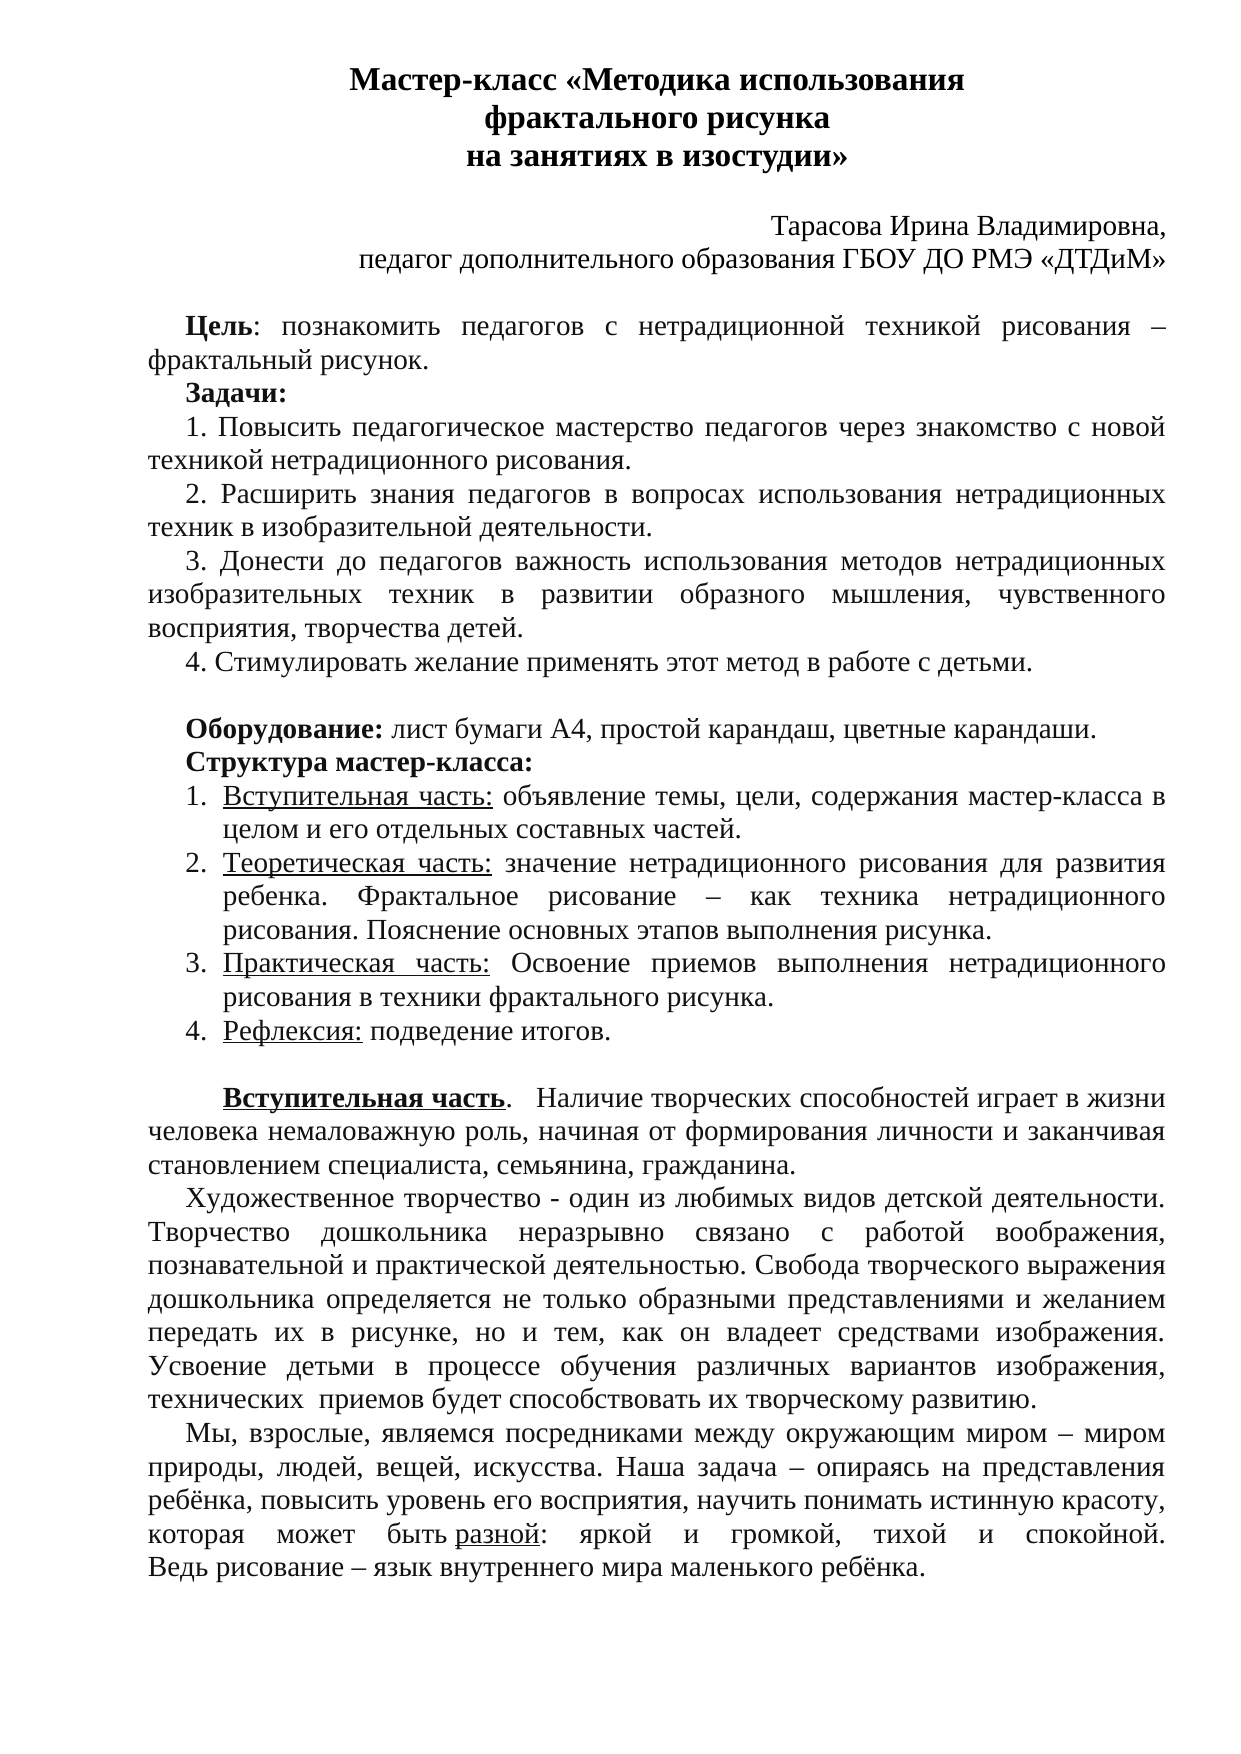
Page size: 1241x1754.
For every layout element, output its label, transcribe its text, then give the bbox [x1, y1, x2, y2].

text 1. Повысить педагогическое мастерство педагогов через знакомство с новой техникой нетрадиционного рисования. [148, 409, 1167, 476]
text Структура мастер-класса: [148, 744, 1167, 778]
list Практическая часть: Освоение приемов выполнения нетрадиционного рисования в техники фрактального рисунка. [185, 946, 1167, 1013]
text 3. Донести до педагогов важность использования методов нетрадиционных изобразительных техник в развитии образного мышления, чувственного восприятия, творчества детей. [148, 543, 1167, 644]
list Рефлексия: подведение итогов. [185, 1013, 1167, 1046]
text Вступительная часть. Наличие творческих способностей играет в жизни человека немаловажную роль, начиная от формирования личности и заканчивая становлением специалиста, семьянина, гражданина. [148, 1080, 1167, 1180]
text Мастер-класс «Методика использования [148, 59, 1167, 97]
list Теоретическая часть: значение нетрадиционного рисования для развития ребенка. Фрактальное рисование – как техника нетрадиционного рисования. Пояснение основных этапов выполнения рисунка. [185, 845, 1167, 946]
text Тарасова Ирина Владимировна, педагог дополнительного образования ГБОУ ДО РМЭ «ДТДиМ» [148, 208, 1167, 275]
text Оборудование: лист бумаги А4, простой карандаш, цветные карандаши. [148, 711, 1167, 744]
text Задачи: [148, 375, 1167, 409]
text Художественное творчество - один из любимых видов детской деятельности. Творчество дошкольника неразрывно связано с работой воображения, познавательной и практической деятельностью. Свобода творческого выражения дошкольника определяется не только образными представлениями и желанием передать их в рисунке, но и тем, как он владеет средствами изображения. Усвоение детьми в процессе обучения различных вариантов изображения, технических приемов будет способствовать их творческому развитию. [148, 1180, 1167, 1415]
text Цель: познакомить педагогов с нетрадиционной техникой рисования – фрактальный рисунок. [148, 308, 1167, 375]
text 2. Расширить знания педагогов в вопросах использования нетрадиционных техник в изобразительной деятельности. [148, 476, 1167, 543]
list Вступительная часть: объявление темы, цели, содержания мастер-класса в целом и его отдельных составных частей. [185, 778, 1167, 845]
text 4. Стимулировать желание применять этот метод в работе с детьми. [148, 644, 1167, 677]
text на занятиях в изостудии» [148, 136, 1167, 174]
text фрактального рисунка [148, 97, 1167, 136]
text Мы, взрослые, являемся посредниками между окружающим миром – миром природы, людей, вещей, искусства. Наша задача – опираясь на представления ребёнка, повысить уровень его восприятия, научить понимать истинную красоту, которая может быть разной: яркой и громкой, тихой и спокойной. Ведь рисование – язык внутреннего мира маленького ребёнка. [148, 1415, 1167, 1583]
